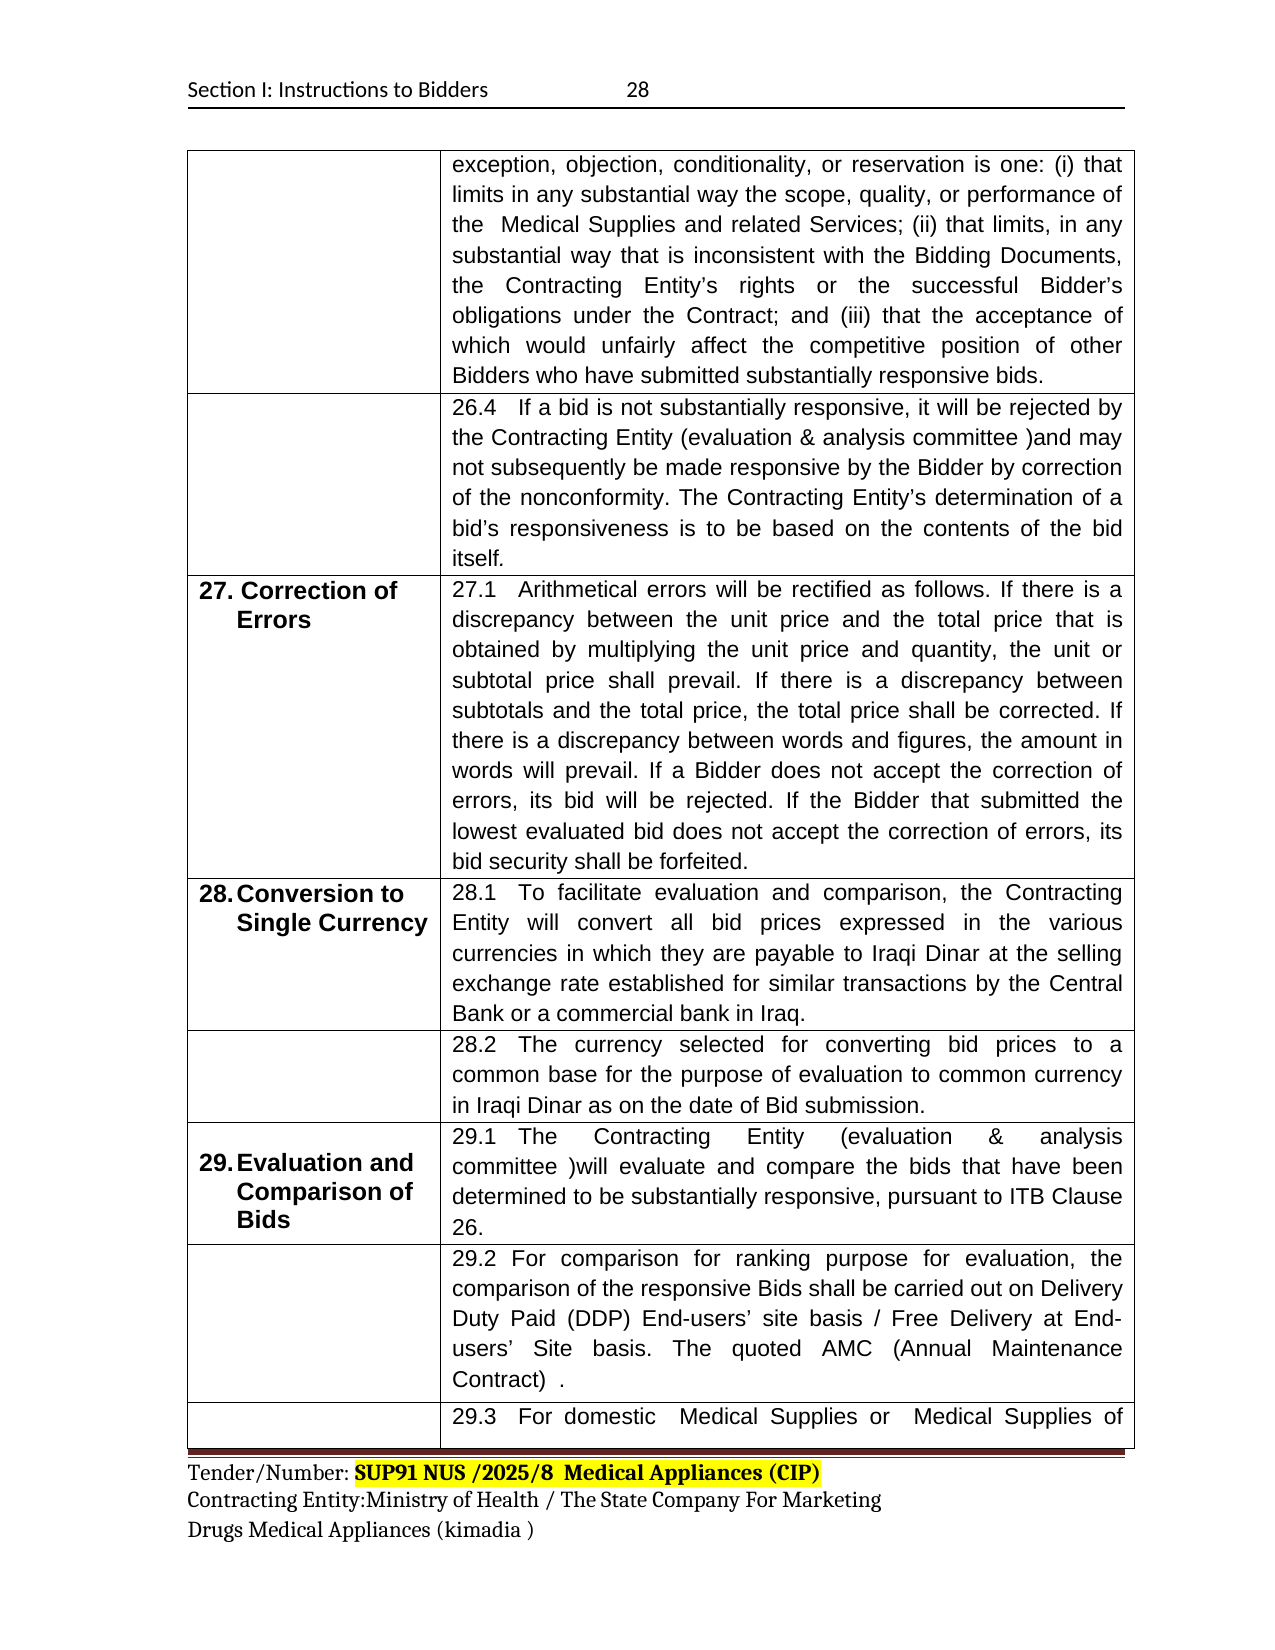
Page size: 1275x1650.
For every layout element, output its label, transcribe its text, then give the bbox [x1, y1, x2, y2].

table_cell 28.2 The currency selected for converting bid prices to a common base for the purpose of evaluation to common currency in Iraqi Dinar as on the date of Bid submission. [441, 1031, 1134, 1122]
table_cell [441, 151, 1134, 393]
table_cell 29.2 For comparison for ranking purpose for evaluation, the comparison of the responsive Bids shall be carried out on Delivery Duty Paid (DDP) End-users’ site basis / Free Delivery at End-users’ Site basis. The quoted AMC (Annual Maintenance Contract) . [441, 1245, 1134, 1402]
table_cell [188, 1403, 440, 1448]
table_cell [188, 1245, 440, 1402]
table_cell [188, 151, 440, 393]
table_cell 29.1 The Contracting Entity (evaluation & analysis committee )will evaluate and compare the bids that have been determined to be substantially responsive, pursuant to ITB Clause 26. [441, 1123, 1134, 1244]
table_cell 26.4 If a bid is not substantially responsive, it will be rejected by the Contracting Entity (evaluation & analysis committee )and may not subsequently be made responsive by the Bidder by correction of the nonconformity. The Contracting Entity’s determination of a bid’s responsiveness is to be based on the contents of the bid itself. [441, 394, 1134, 575]
table_cell 29. Evaluation and Comparison of Bids [188, 1123, 440, 1244]
table_cell [188, 1031, 440, 1122]
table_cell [441, 1403, 1134, 1448]
table_cell 27. Correction of Errors [188, 576, 440, 878]
table_cell [188, 394, 440, 575]
table_cell 27.1 Arithmetical errors will be rectified as follows. If there is a discrepancy between the unit price and the total price that is obtained by multiplying the unit price and quantity, the unit or subtotal price shall prevail. If there is a discrepancy between subtotals and the total price, the total price shall be corrected. If there is a discrepancy between words and figures, the amount in words will prevail. If a Bidder does not accept the correction of errors, its bid will be rejected. If the Bidder that submitted the lowest evaluated bid does not accept the correction of errors, its bid security shall be forfeited. [441, 576, 1134, 878]
table_cell 28.1 To facilitate evaluation and comparison, the Contracting Entity will convert all bid prices expressed in the various currencies in which they are payable to Iraqi Dinar at the selling exchange rate established for similar transactions by the Central Bank or a commercial bank in Iraq. [441, 879, 1134, 1030]
table_cell 28. Conversion to Single Currency [188, 879, 440, 1030]
